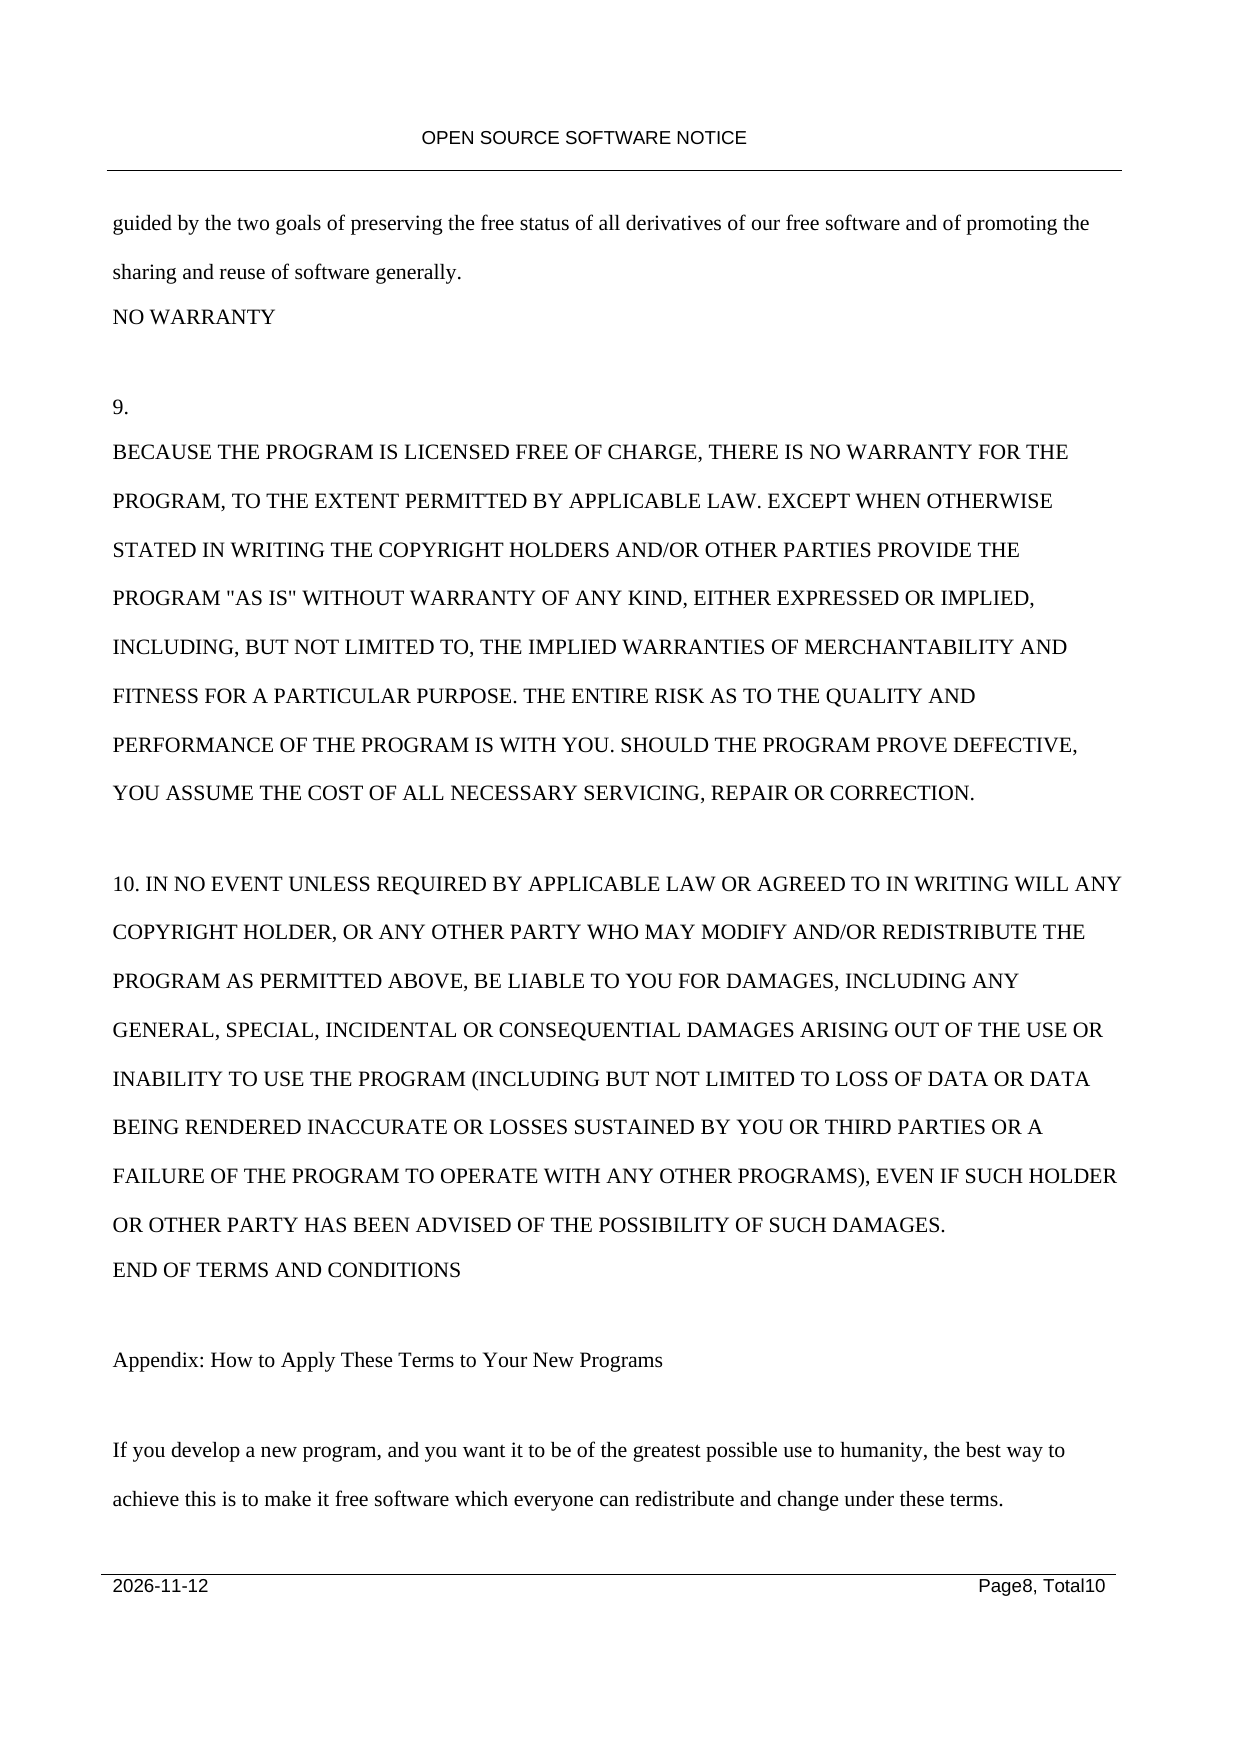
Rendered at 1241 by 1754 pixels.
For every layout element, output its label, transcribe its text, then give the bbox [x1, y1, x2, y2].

text Appendix: How to Apply These Terms to Your New Programs [112, 1343, 1128, 1376]
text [112, 206, 1128, 288]
text BECAUSE THE PROGRAM IS LICENSED FREE OF CHARGE, THERE IS NO WARRANTY FOR THE PROGRAM, TO THE EXTENT PERMITTED BY APPLICABLE LAW. EXCEPT WHEN OTHERWISE STATED IN WRITING THE COPYRIGHT HOLDERS AND/OR OTHER PARTIES PROVIDE THE PROGRAM "AS IS" WITHOUT WARRANTY OF ANY KIND, EITHER EXPRESSED OR IMPLIED, INCLUDING, BUT NOT LIMITED TO, THE IMPLIED WARRANTIES OF MERCHANTABILITY AND FITNESS FOR A PARTICULAR PURPOSE. THE ENTIRE RISK AS TO THE QUALITY AND PERFORMANCE OF THE PROGRAM IS WITH YOU. SHOULD THE PROGRAM PROVE DEFECTIVE, YOU ASSUME THE COST OF ALL NECESSARY SERVICING, REPAIR OR CORRECTION. [112, 436, 1128, 809]
text END OF TERMS AND CONDITIONS [112, 1253, 1128, 1286]
text NO WARRANTY [112, 300, 1128, 333]
text If you develop a new program, and you want it to be of the greatest possible use to humanity, the best way to achieve this is to make it free software which everyone can redistribute and change under these terms. [112, 1434, 1128, 1515]
text 10. IN NO EVENT UNLESS REQUIRED BY APPLICABLE LAW OR AGREED TO IN WRITING WILL ANY COPYRIGHT HOLDER, OR ANY OTHER PARTY WHO MAY MODIFY AND/OR REDISTRIBUTE THE PROGRAM AS PERMITTED ABOVE, BE LIABLE TO YOU FOR DAMAGES, INCLUDING ANY GENERAL, SPECIAL, INCIDENTAL OR CONSEQUENTIAL DAMAGES ARISING OUT OF THE USE OR INABILITY TO USE THE PROGRAM (INCLUDING BUT NOT LIMITED TO LOSS OF DATA OR DATA BEING RENDERED INACCURATE OR LOSSES SUSTAINED BY YOU OR THIRD PARTIES OR A FAILURE OF THE PROGRAM TO OPERATE WITH ANY OTHER PROGRAMS), EVEN IF SUCH HOLDER OR OTHER PARTY HAS BEEN ADVISED OF THE POSSIBILITY OF SUCH DAMAGES. [112, 867, 1128, 1241]
text 9. [112, 390, 1128, 423]
